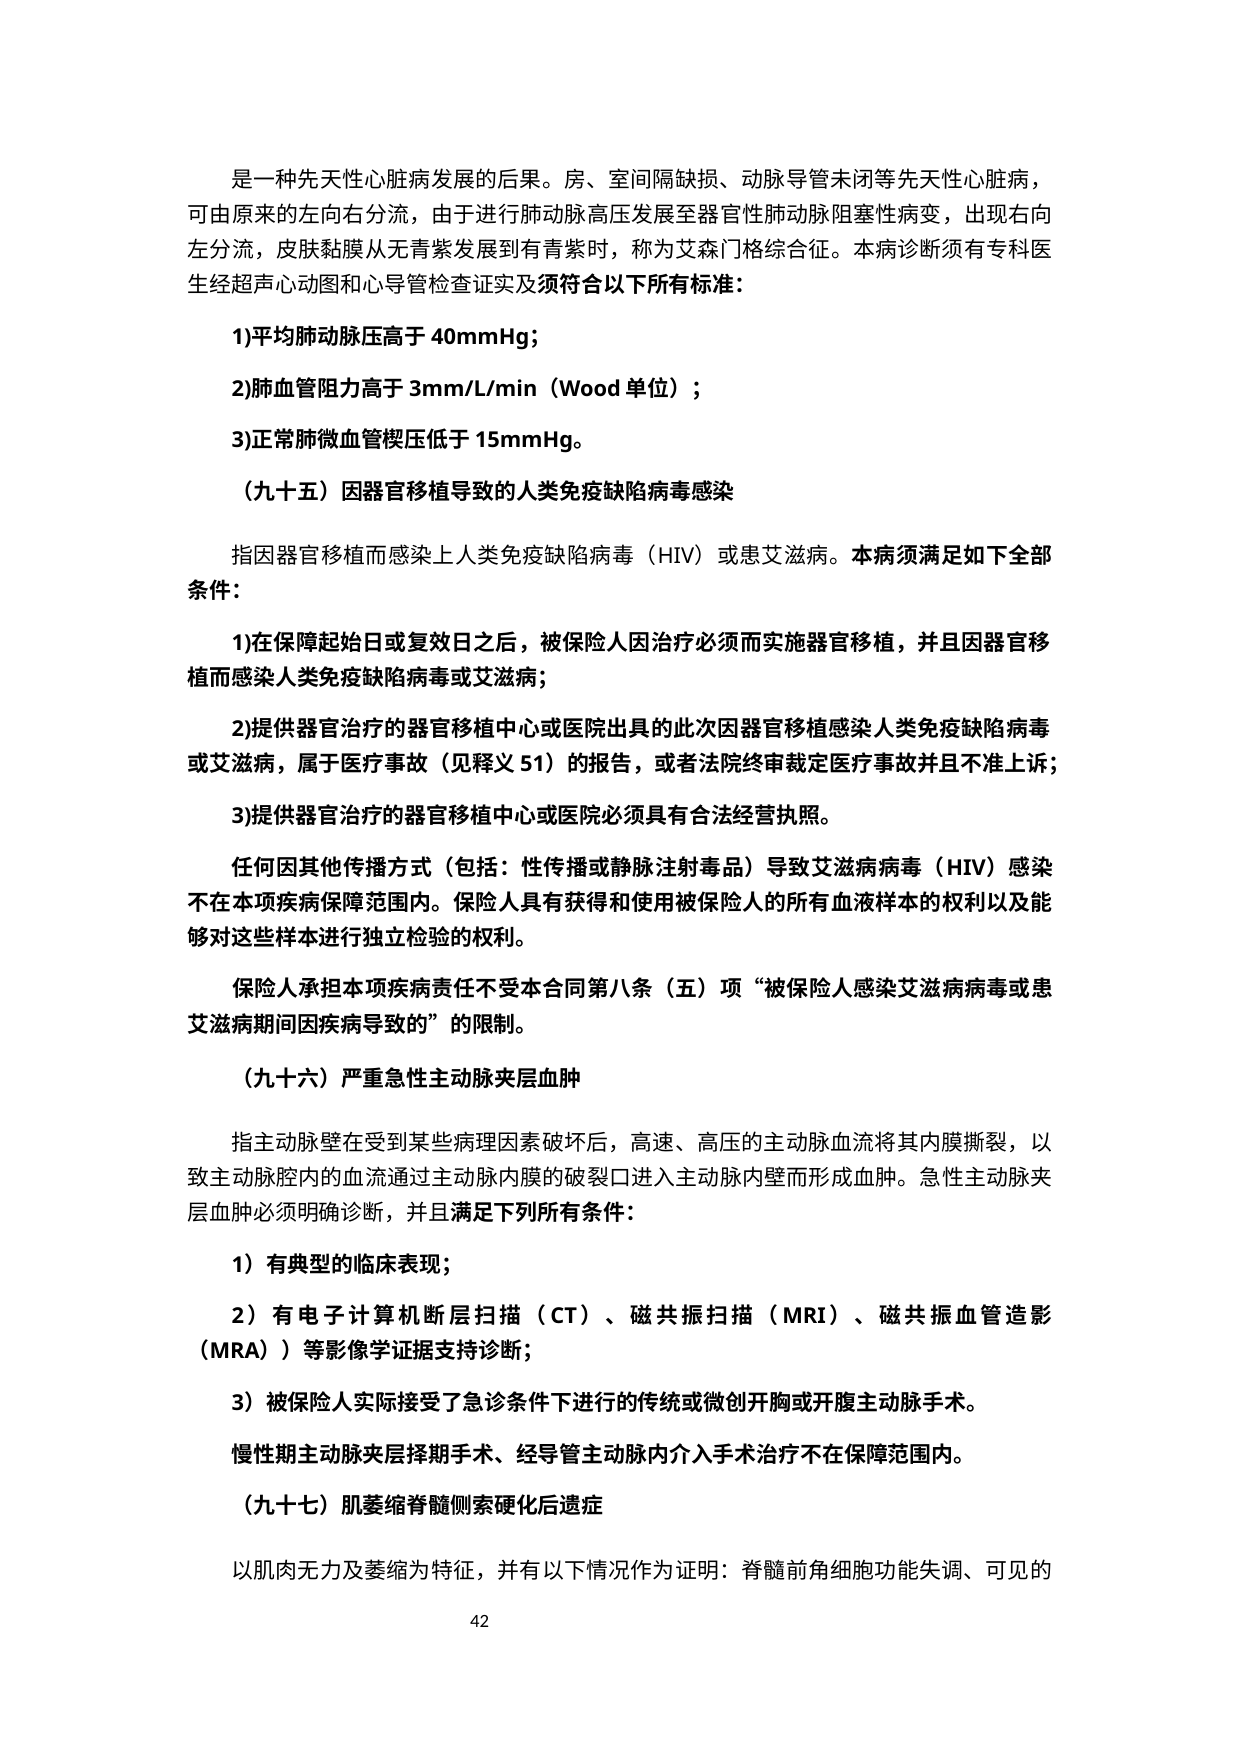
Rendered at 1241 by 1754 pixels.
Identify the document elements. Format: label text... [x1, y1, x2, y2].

text 慢性期主动脉夹层择期手术、经导管主动脉内介入手术治疗不在保障范围内。 [187, 1436, 1053, 1469]
text 3)正常肺微血管楔压低于15mmHg。 [187, 422, 1053, 454]
text 3)提供器官治疗的器官移植中心或医院必须具有合法经营执照。 [187, 798, 1053, 830]
list 肌萎缩脊髓侧索硬化后遗症 [187, 1488, 1053, 1520]
text 是一种先天性心脏病发展的后果。房、室间隔缺损、动脉导管未闭等先天性心脏病，可由原来的左向右分流，由于进行肺动脉高压发展至器官性肺动脉阻塞性病变，出现右向左分流，皮肤黏膜从无青紫发展到有青紫时，称为艾森门格综合征。本病诊断须有专科医生经超声心动图和心导管检查证实及须符合以下所有标准： [187, 162, 1053, 299]
text 1)在保障起始日或复效日之后，被保险人因治疗必须而实施器官移植，并且因器官移植而感染人类免疫缺陷病毒或艾滋病； [187, 624, 1053, 692]
text 1）有典型的临床表现； [187, 1246, 1053, 1279]
text 任何因其他传播方式（包括：性传播或静脉注射毒品）导致艾滋病病毒（HIV）感染不在本项疾病保障范围内。保险人具有获得和使用被保险人的所有血液样本的权利以及能够对这些样本进行独立检验的权利。 [187, 849, 1053, 952]
text 3）被保险人实际接受了急诊条件下进行的传统或微创开胸或开腹主动脉手术。 [187, 1385, 1053, 1417]
text 指主动脉壁在受到某些病理因素破坏后，高速、高压的主动脉血流将其内膜撕裂，以致主动脉腔内的血流通过主动脉内膜的破裂口进入主动脉内壁而形成血肿。急性主动脉夹层血肿必须明确诊断，并且满足下列所有条件： [187, 1125, 1053, 1227]
text 2）有电子计算机断层扫描（CT）、磁共振扫描（MRI）、磁共振血管造影（MRA））等影像学证据支持诊断； [187, 1298, 1053, 1366]
text 1)平均肺动脉压高于40mmHg； [187, 319, 1053, 351]
text 指因器官移植而感染上人类免疫缺陷病毒（HIV）或患艾滋病。本病须满足如下全部条件： [187, 538, 1053, 605]
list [187, 1552, 1053, 1585]
text 2)肺血管阻力高于3mm/L/min（Wood单位）； [187, 370, 1053, 403]
text 2)提供器官治疗的器官移植中心或医院出具的此次因器官移植感染人类免疫缺陷病毒或艾滋病，属于医疗事故（见释义51）的报告，或者法院终审裁定医疗事故并且不准上诉； [187, 711, 1053, 779]
list 严重急性主动脉夹层血肿 [187, 1061, 1053, 1092]
text 保险人承担本项疾病责任不受本合同第八条（五）项“被保险人感染艾滋病病毒或患艾滋病期间因疾病导致的”的限制。 [187, 971, 1053, 1039]
list 因器官移植导致的人类免疫缺陷病毒感染 [187, 474, 1053, 505]
